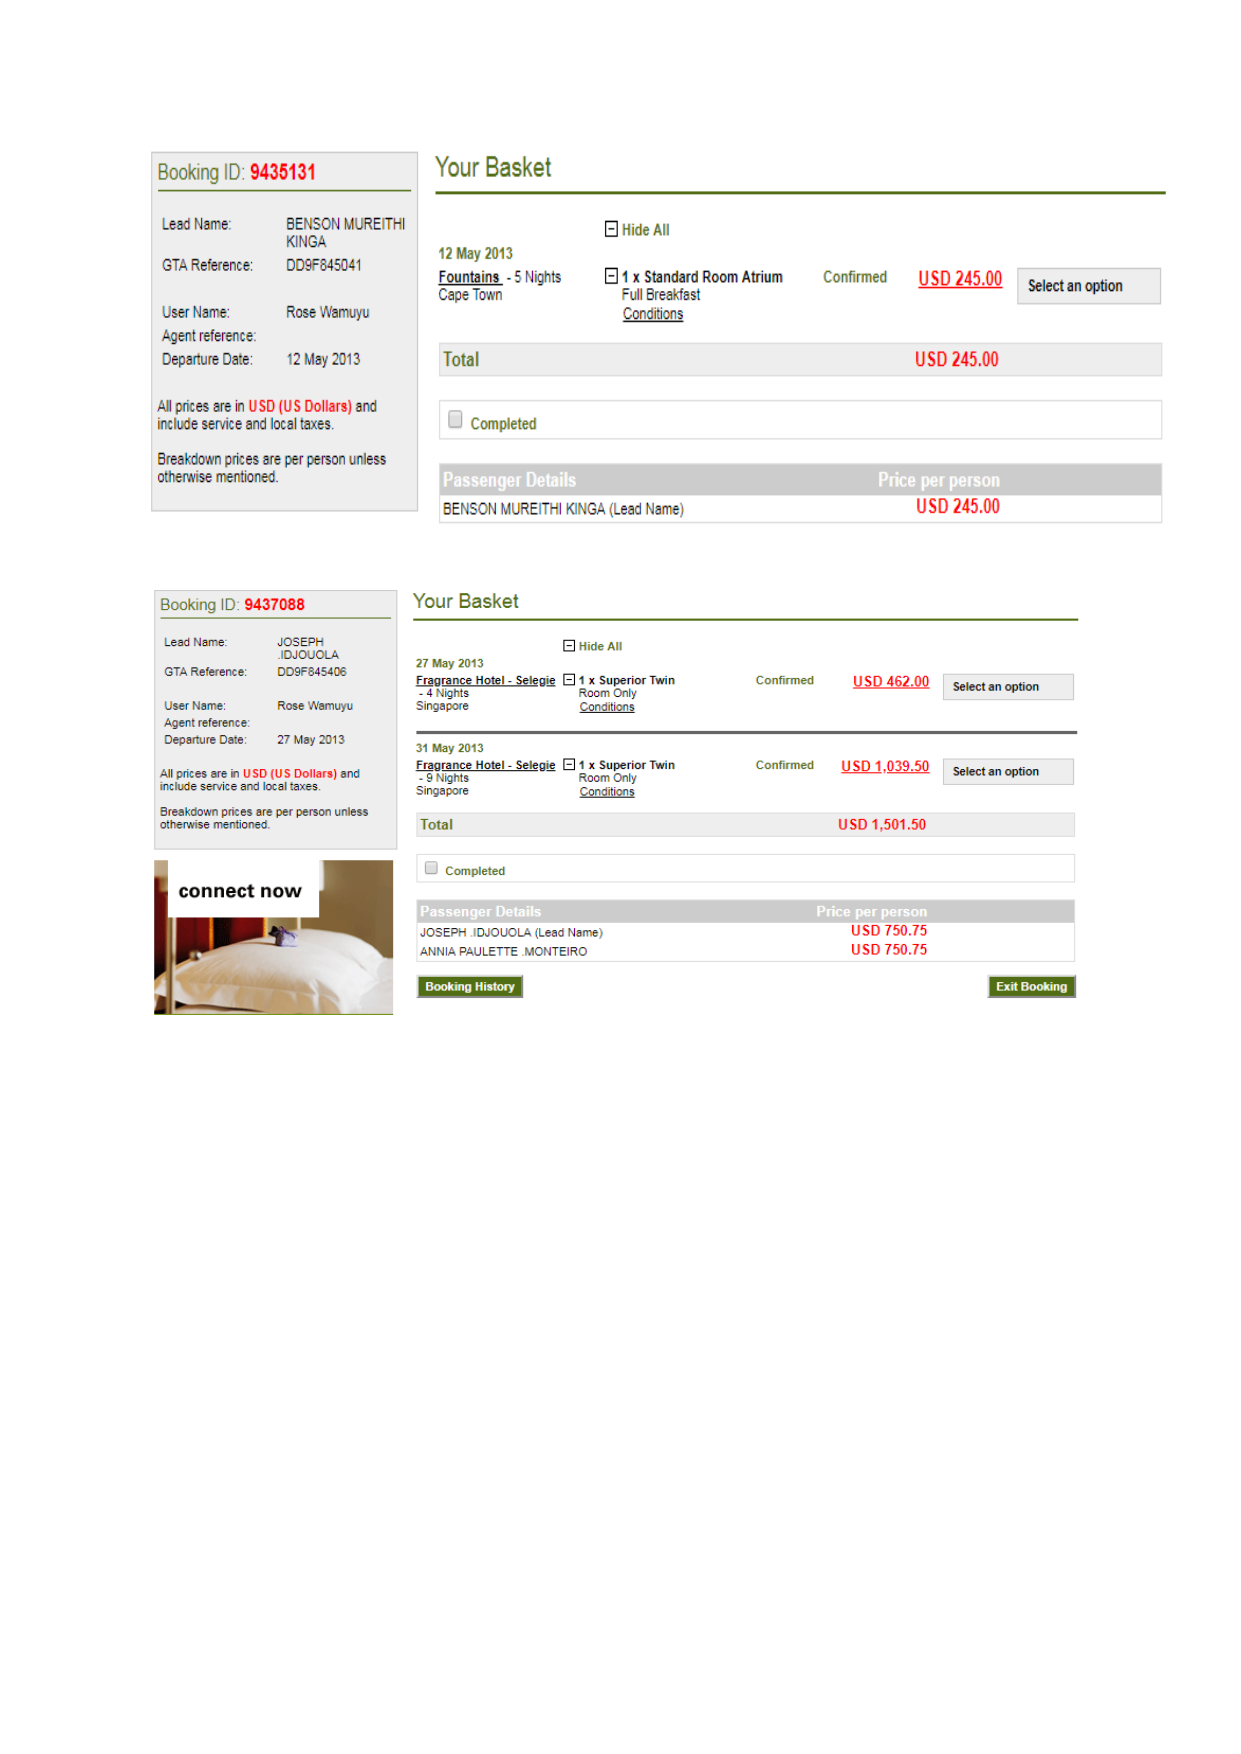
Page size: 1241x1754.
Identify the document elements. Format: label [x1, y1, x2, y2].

picture [150, 590, 1091, 1015]
picture [150, 150, 1174, 525]
